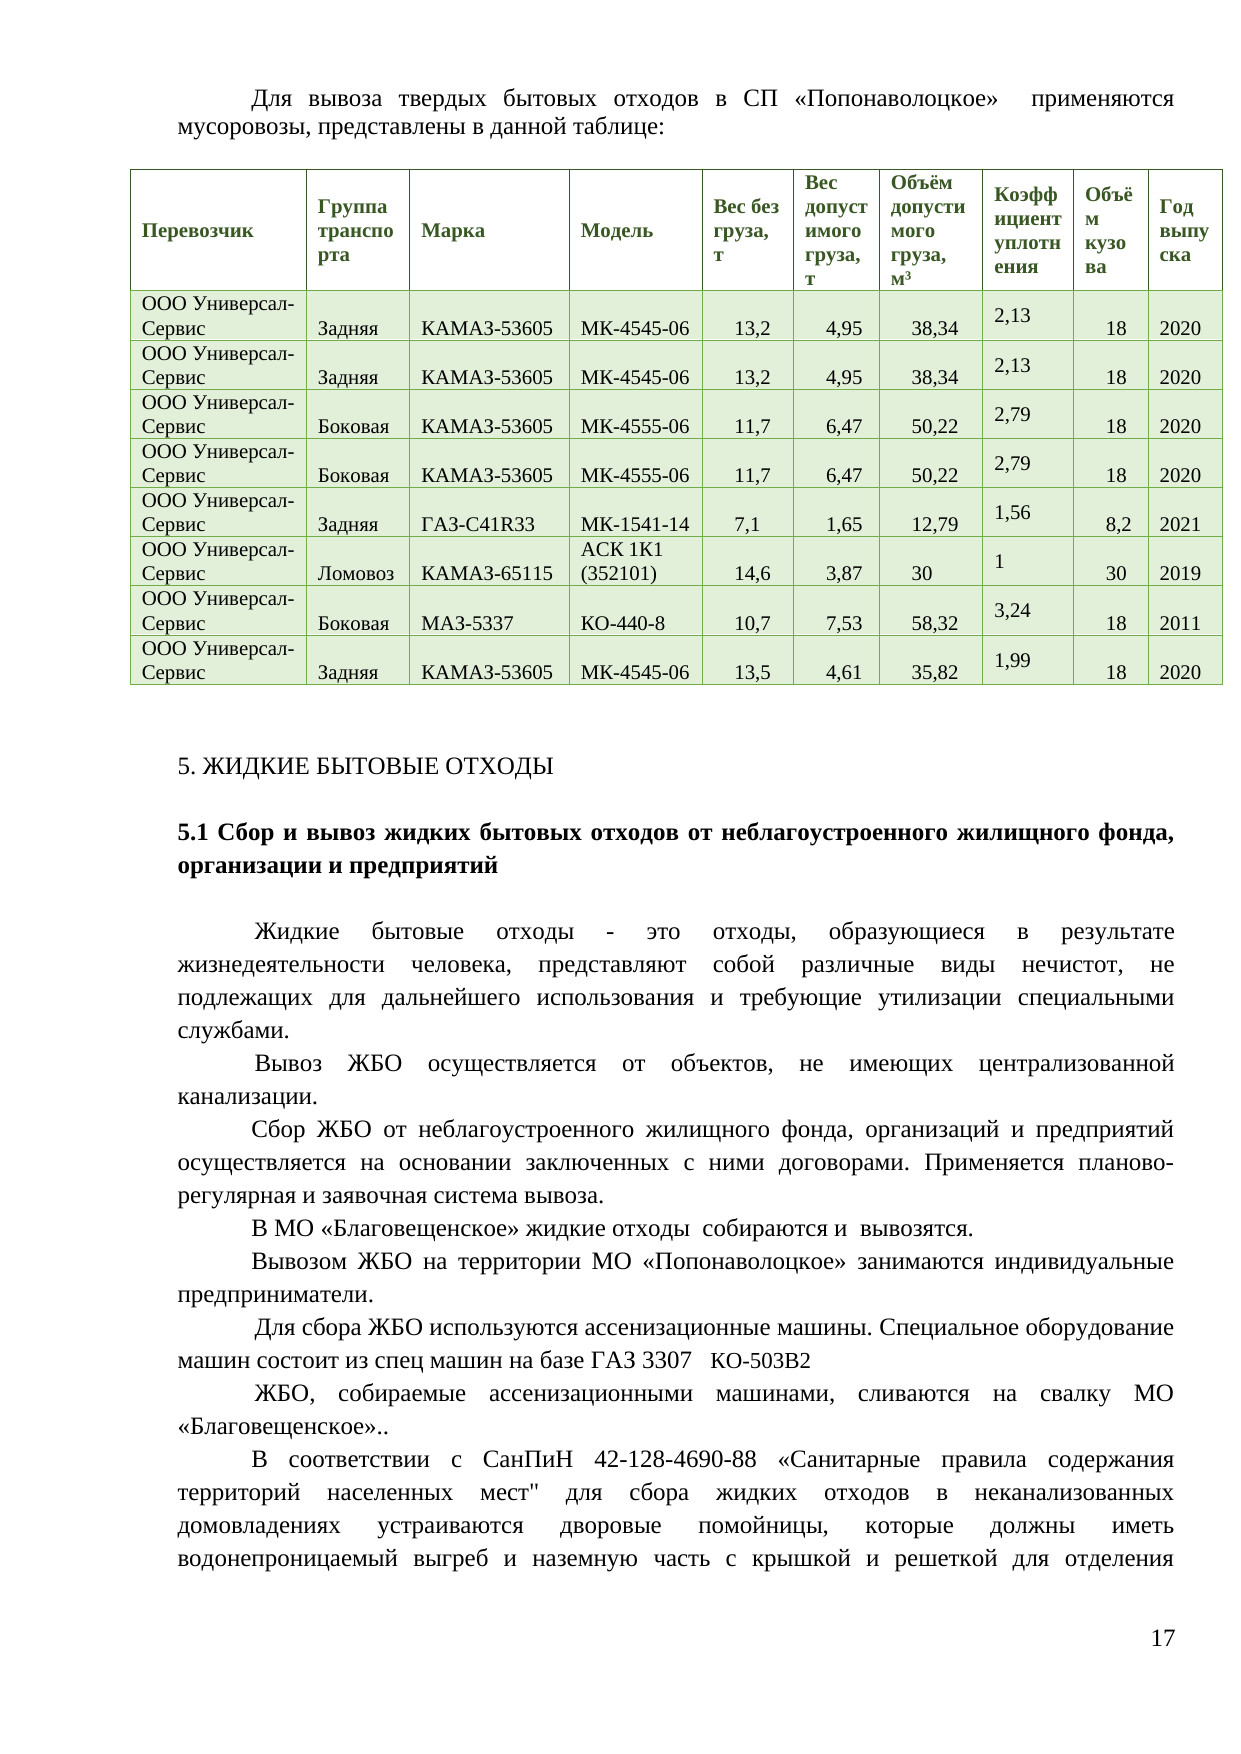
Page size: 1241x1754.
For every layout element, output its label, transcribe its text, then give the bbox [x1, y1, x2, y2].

text Для вывоза твердых бытовых отходов в СП «Попонаволоцкое» применяются мусоровозы, представлены в данной таблице: [177, 83, 1175, 140]
table_cell 7,53 [794, 586, 879, 634]
table_cell 3,87 [794, 537, 879, 585]
table_cell 12,79 [880, 488, 982, 536]
table_cell 2011 [1149, 586, 1222, 634]
table_cell 13,2 [703, 341, 793, 389]
text Жидкие бытовые отходы - это отходы, образующиеся в результате жизнедеятельности человека, представляют собой различные виды нечистот, не подлежащих для дальнейшего использования и требующие утилизации специальными службами. [177, 916, 1175, 1044]
table_cell КАМАЗ-65115 [410, 537, 569, 585]
table_cell КАМАЗ-53605 [410, 390, 569, 438]
table_cell 4,95 [794, 341, 879, 389]
table_header Объём кузова [1074, 170, 1148, 290]
table_cell ООО Универсал-Сервис [131, 586, 306, 634]
table_cell 38,34 [880, 291, 982, 339]
table_cell ООО Универсал-Сервис [131, 390, 306, 438]
table_cell МК-4545-06 [570, 291, 702, 339]
table_header Год выпуска [1149, 170, 1222, 290]
table_cell КАМАЗ-53605 [410, 341, 569, 389]
table_cell 2,13 [983, 341, 1073, 389]
table_cell ООО Универсал-Сервис [131, 439, 306, 487]
table_cell 2021 [1149, 488, 1222, 536]
table_header Вес допустимого груза, т [794, 170, 879, 290]
table_cell 18 [1074, 341, 1148, 389]
text 5. ЖИДКИЕ БЫТОВЫЕ ОТХОДЫ [177, 751, 1175, 779]
table_header Марка [410, 170, 569, 290]
text Вывозом ЖБО на территории МО «Попонаволоцкое» занимаются индивидуальные предприниматели. [177, 1246, 1175, 1308]
table_header Объём допустимого груза, м³ [880, 170, 982, 290]
text Сбор ЖБО от неблагоустроенного жилищного фонда, организаций и предприятий осуществляется на основании заключенных с ними договорами. Применяется планово-регулярная и заявочная система вывоза. [177, 1114, 1175, 1209]
table_cell МК-4555-06 [570, 390, 702, 438]
table_cell 11,7 [703, 390, 793, 438]
table_cell МАЗ-5337 [410, 586, 569, 634]
table_cell 4,61 [794, 636, 879, 684]
table_cell 10,7 [703, 586, 793, 634]
table_cell 4,95 [794, 291, 879, 339]
table_cell Боковая [307, 390, 409, 438]
table_cell 1,56 [983, 488, 1073, 536]
table_header Модель [570, 170, 702, 290]
table_cell 58,32 [880, 586, 982, 634]
table_cell ООО Универсал-Сервис [131, 488, 306, 536]
table_cell КАМАЗ-53605 [410, 291, 569, 339]
table_cell ООО Универсал-Сервис [131, 537, 306, 585]
table_cell МК-4555-06 [570, 439, 702, 487]
table_cell 2,79 [983, 439, 1073, 487]
table_cell 1,65 [794, 488, 879, 536]
table_cell 6,47 [794, 439, 879, 487]
table_cell 2020 [1149, 341, 1222, 389]
table_header Вес без груза, т [703, 170, 793, 290]
table_cell МК-1541-14 [570, 488, 702, 536]
table_cell 2020 [1149, 390, 1222, 438]
table_cell 8,2 [1074, 488, 1148, 536]
table_cell 14,6 [703, 537, 793, 585]
table_cell 50,22 [880, 390, 982, 438]
table_cell 2020 [1149, 291, 1222, 339]
table_cell КАМАЗ-53605 [410, 439, 569, 487]
table_cell 18 [1074, 390, 1148, 438]
table_cell КО-440-8 [570, 586, 702, 634]
table_cell 30 [1074, 537, 1148, 585]
table_cell 2020 [1149, 636, 1222, 684]
table_cell 18 [1074, 586, 1148, 634]
table_cell 35,82 [880, 636, 982, 684]
table_cell Задняя [307, 488, 409, 536]
table_cell 2019 [1149, 537, 1222, 585]
table_cell 13,5 [703, 636, 793, 684]
text Для сбора ЖБО используются ассенизационные машины. Специальное оборудование машин состоит из спец машин на базе ГАЗ 3307 КО-503В2 [177, 1312, 1175, 1374]
table_header Перевозчик [131, 170, 306, 290]
table_cell 1 [983, 537, 1073, 585]
table_cell Задняя [307, 291, 409, 339]
text В МО «Благовещенское» жидкие отходы собираются и вывозятся. [177, 1213, 1175, 1242]
table_cell 13,2 [703, 291, 793, 339]
table_cell 11,7 [703, 439, 793, 487]
table_cell 30 [880, 537, 982, 585]
table_cell МК-4545-06 [570, 341, 702, 389]
table_cell 2,13 [983, 291, 1073, 339]
table_cell Боковая [307, 439, 409, 487]
table_header Группа транспорта [307, 170, 409, 290]
table_cell 1,99 [983, 636, 1073, 684]
text ЖБО, собираемые ассенизационными машинами, сливаются на свалку МО «Благовещенское».. [177, 1378, 1175, 1440]
table_cell ООО Универсал-Сервис [131, 291, 306, 339]
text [177, 1444, 1175, 1572]
table_cell 38,34 [880, 341, 982, 389]
table_cell Задняя [307, 636, 409, 684]
table_cell АСК 1К1 (352101) [570, 537, 702, 585]
table_cell ООО Универсал-Сервис [131, 636, 306, 684]
table_cell КАМАЗ-53605 [410, 636, 569, 684]
table_cell ГАЗ-C41R33 [410, 488, 569, 536]
table_cell 18 [1074, 291, 1148, 339]
table_cell 18 [1074, 636, 1148, 684]
table_cell Ломовоз [307, 537, 409, 585]
table_cell 6,47 [794, 390, 879, 438]
table_header Коэффициент уплотнения [983, 170, 1073, 290]
table_cell 7,1 [703, 488, 793, 536]
table_cell 2020 [1149, 439, 1222, 487]
table_cell МК-4545-06 [570, 636, 702, 684]
table_cell 50,22 [880, 439, 982, 487]
table_cell 18 [1074, 439, 1148, 487]
table_cell Задняя [307, 341, 409, 389]
text 5.1 Сбор и вывоз жидких бытовых отходов от неблагоустроенного жилищного фонда, организации и предприятий [177, 817, 1175, 878]
text Вывоз ЖБО осуществляется от объектов, не имеющих централизованной канализации. [177, 1048, 1175, 1110]
table_cell ООО Универсал-Сервис [131, 341, 306, 389]
table_cell Боковая [307, 586, 409, 634]
table_cell 3,24 [983, 586, 1073, 634]
table_cell 2,79 [983, 390, 1073, 438]
